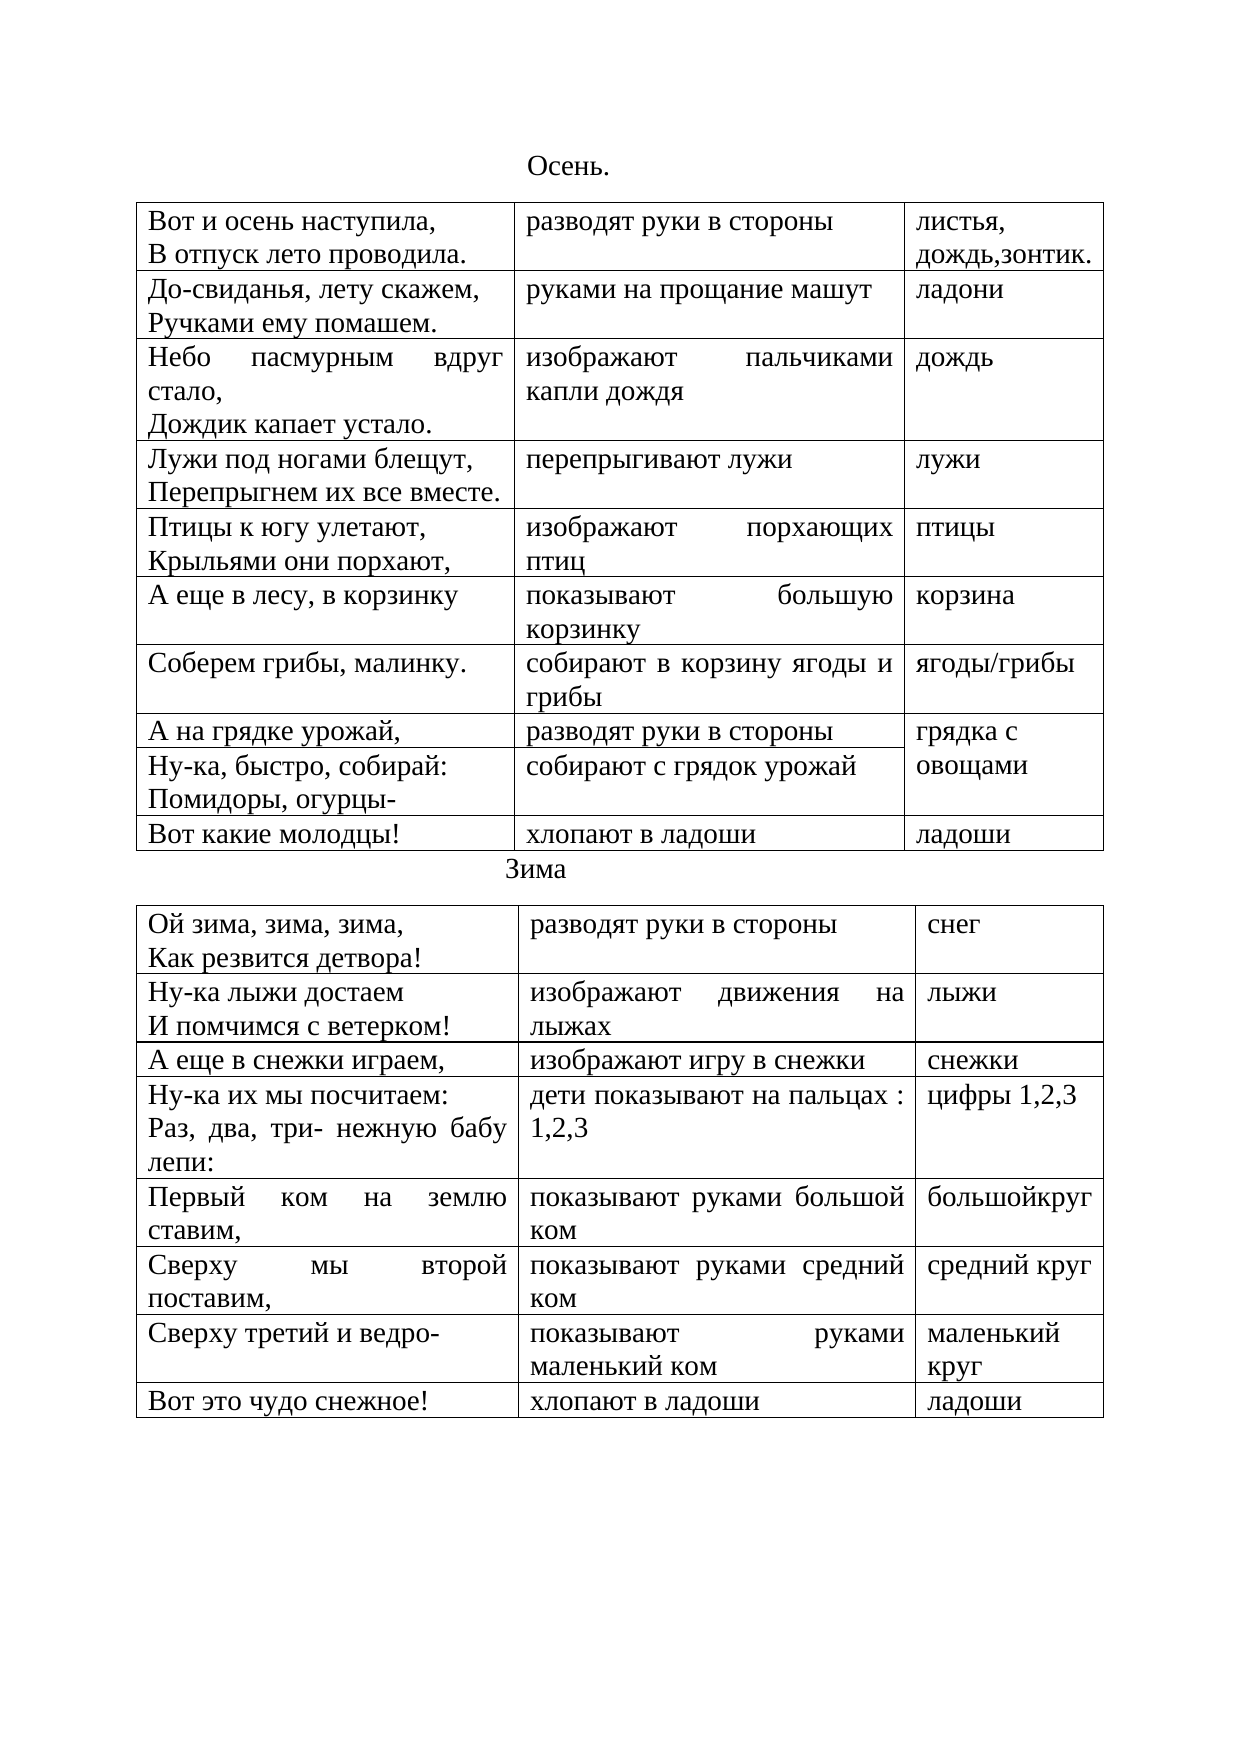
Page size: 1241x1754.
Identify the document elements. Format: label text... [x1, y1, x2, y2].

table_header разводят руки в стороны [515, 203, 904, 270]
table_cell лыжи [916, 974, 1103, 1041]
table_cell Вот какие молодцы! [137, 816, 514, 850]
table_cell большойкруг [916, 1179, 1103, 1246]
table_cell показывают большую корзинку [515, 577, 904, 644]
table_cell ладоши [916, 1383, 1103, 1417]
table_cell снежки [916, 1043, 1103, 1076]
table_cell Первый ком на землю ставим, [137, 1179, 518, 1246]
table_cell Сверху мы второй поставим, [137, 1247, 518, 1314]
table_cell А еще в снежки играем, [137, 1043, 518, 1076]
table_cell цифры 1,2,3 [916, 1077, 1103, 1178]
table_cell дождь [905, 339, 1103, 440]
table_cell ладони [905, 271, 1103, 338]
text Осень. [148, 148, 1092, 181]
table_cell собирают в корзину ягоды и грибы [515, 645, 904, 712]
table_cell Ну-ка лыжи достаем И помчимся с ветерком! [137, 974, 518, 1041]
table_cell дети показывают на пальцах : 1,2,3 [519, 1077, 915, 1178]
table_cell корзина [905, 577, 1103, 644]
table_cell ладоши [905, 816, 1103, 850]
table_cell показывают руками средний ком [519, 1247, 915, 1314]
table_cell показывают руками большой ком [519, 1179, 915, 1246]
table_cell собирают с грядок урожай [515, 748, 904, 815]
table_cell маленький круг [916, 1315, 1103, 1382]
table_cell Вот это чудо снежное! [137, 1383, 518, 1417]
table_cell изображают движения на лыжах [519, 974, 915, 1041]
table_header Ой зима, зима, зима, Как резвится детвора! [137, 906, 518, 973]
table_cell изображают пальчиками капли дождя [515, 339, 904, 440]
table_cell лужи [905, 441, 1103, 508]
table_cell средний круг [916, 1247, 1103, 1314]
table_header листья, дождь,зонтик. [905, 203, 1103, 270]
table_cell До-свиданья, лету скажем, Ручками ему помашем. [137, 271, 514, 338]
table_cell хлопают в ладоши [515, 816, 904, 850]
table_cell Лужи под ногами блещут, Перепрыгнем их все вместе. [137, 441, 514, 508]
table_cell Сверху третий и ведро- [137, 1315, 518, 1382]
table_cell Птицы к югу улетают, Крыльями они порхают, [137, 509, 514, 576]
table_cell изображают порхающих птиц [515, 509, 904, 576]
table_cell А на грядке урожай, [137, 714, 514, 747]
table_header Вот и осень наступила, В отпуск лето проводила. [137, 203, 514, 270]
table_cell Небо пасмурным вдруг стало, Дождик капает устало. [137, 339, 514, 440]
text Зима [148, 851, 1092, 884]
table_header снег [916, 906, 1103, 973]
table_cell перепрыгивают лужи [515, 441, 904, 508]
table_cell изображают игру в снежки [519, 1043, 915, 1076]
table_cell хлопают в ладоши [519, 1383, 915, 1417]
table_cell А еще в лесу, в корзинку [137, 577, 514, 644]
table_cell разводят руки в стороны [515, 714, 904, 747]
table_cell руками на прощание машут [515, 271, 904, 338]
table_cell показывают руками маленький ком [519, 1315, 915, 1382]
table_cell Ну-ка, быстро, собирай: Помидоры, огурцы- [137, 748, 514, 815]
table_cell ягоды/грибы [905, 645, 1103, 712]
table_header разводят руки в стороны [519, 906, 915, 973]
table_cell грядка с овощами [905, 714, 1103, 815]
table_cell Соберем грибы, малинку. [137, 645, 514, 712]
table_cell Ну-ка их мы посчитаем: Раз, два, три- нежную бабу лепи: [137, 1077, 518, 1178]
table_cell птицы [905, 509, 1103, 576]
